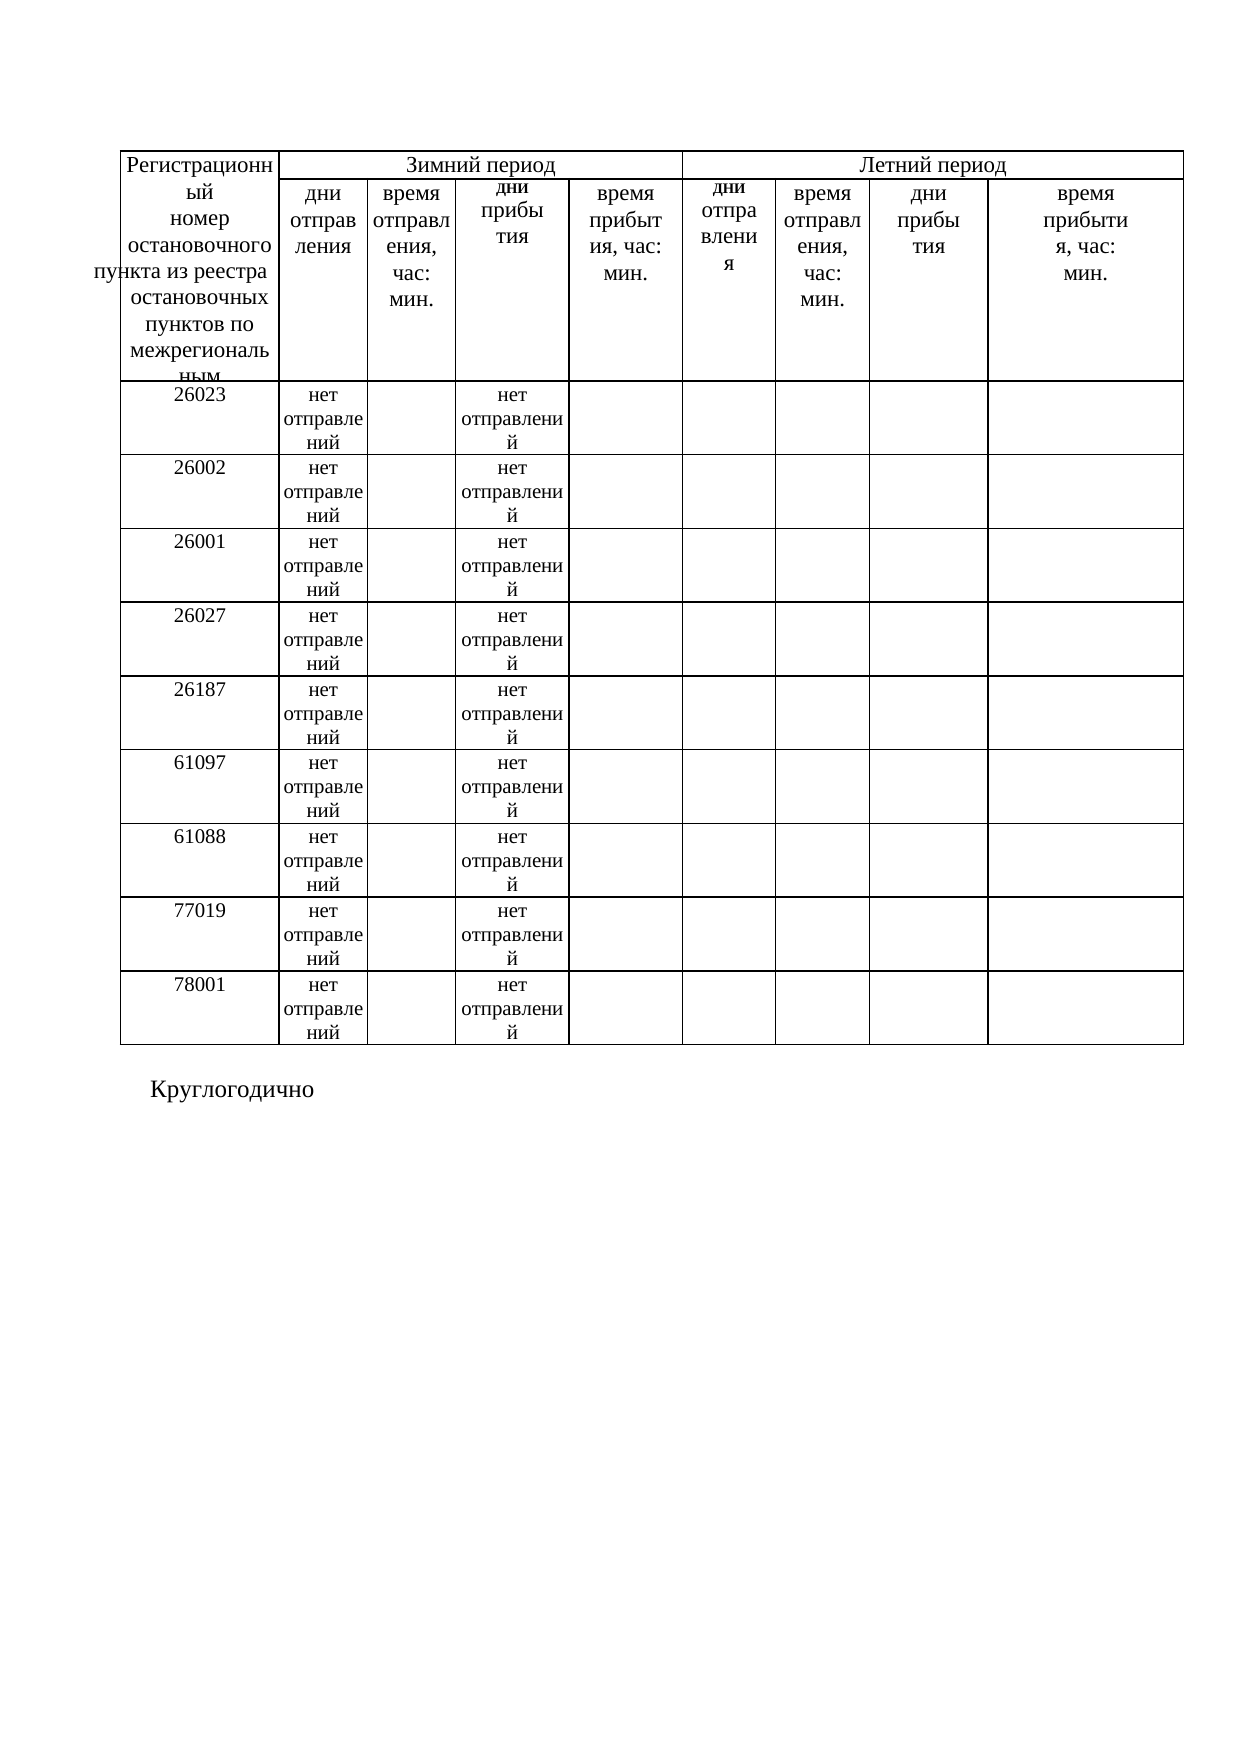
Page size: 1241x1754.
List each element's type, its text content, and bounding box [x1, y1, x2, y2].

table_cell [870, 529, 987, 601]
table_cell [683, 603, 775, 675]
table_cell [776, 824, 869, 896]
table_cell [776, 603, 869, 675]
table_cell нет отправлений [280, 677, 367, 749]
table_cell время прибыт ия, час: мин. [570, 180, 682, 380]
table_cell 26027 [121, 603, 278, 675]
table_cell [870, 455, 987, 527]
table_cell [368, 382, 455, 454]
table_cell нет отправлений [280, 455, 367, 527]
table_cell [683, 455, 775, 527]
table_cell [870, 603, 987, 675]
table_cell [989, 529, 1183, 601]
table_cell нет отправлений [456, 750, 568, 822]
table_cell нет отправлений [280, 972, 367, 1044]
table_cell [683, 677, 775, 749]
table_cell [776, 972, 869, 1044]
table_cell [989, 382, 1183, 454]
table_cell 26187 [121, 677, 278, 749]
table_cell [570, 382, 682, 454]
table_cell [683, 824, 775, 896]
table_cell дни отправ ления [280, 180, 367, 380]
table_cell [870, 677, 987, 749]
table_cell [368, 677, 455, 749]
table_cell 26001 [121, 529, 278, 601]
table_cell 77019 [121, 898, 278, 970]
table_cell [776, 750, 869, 822]
table_cell [368, 455, 455, 527]
table_cell [570, 529, 682, 601]
table_cell [870, 824, 987, 896]
table_cell время отправл ения, час: мин. [776, 180, 869, 380]
table_cell ДНИ отпра влени я [683, 180, 775, 380]
table_cell [989, 677, 1183, 749]
table_cell нет отправлений [456, 529, 568, 601]
table_cell нет отправлений [456, 972, 568, 1044]
table_cell [368, 898, 455, 970]
table_cell [989, 603, 1183, 675]
table_cell нет отправлений [280, 824, 367, 896]
table_cell нет отправлений [456, 455, 568, 527]
table_cell [368, 750, 455, 822]
table_header Летний период [683, 152, 1183, 178]
table_cell [870, 750, 987, 822]
table_cell нет отправлений [280, 750, 367, 822]
table_cell [570, 677, 682, 749]
table_cell [683, 382, 775, 454]
table_cell [776, 529, 869, 601]
table_cell время отправл ения, час: мин. [368, 180, 455, 380]
table_cell [683, 529, 775, 601]
table_cell [683, 750, 775, 822]
table_cell нет отправлений [280, 898, 367, 970]
table_cell 26023 [121, 382, 278, 454]
table_cell [870, 972, 987, 1044]
text Круглогодично [150, 1074, 1090, 1103]
table_cell нет отправлений [280, 382, 367, 454]
table_cell нет отправлений [280, 603, 367, 675]
table_cell дни прибы тия [870, 180, 987, 380]
table_cell [989, 824, 1183, 896]
table_cell время прибыти я, час: мин. [989, 180, 1183, 380]
table_cell [570, 603, 682, 675]
table_cell нет отправлений [456, 898, 568, 970]
table_cell [683, 898, 775, 970]
table_cell [368, 824, 455, 896]
table_cell [570, 972, 682, 1044]
table_cell [570, 898, 682, 970]
table_cell [570, 455, 682, 527]
table_cell [776, 382, 869, 454]
table_cell [870, 898, 987, 970]
table_cell [776, 898, 869, 970]
table_cell [776, 677, 869, 749]
table_cell [989, 898, 1183, 970]
table_cell [989, 750, 1183, 822]
table_cell [570, 824, 682, 896]
table_cell [368, 972, 455, 1044]
table_cell 26002 [121, 455, 278, 527]
table_header Зимний период [280, 152, 682, 178]
table_cell 78001 [121, 972, 278, 1044]
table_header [121, 152, 278, 380]
table_cell ДНИ прибы тия [456, 180, 568, 380]
table_cell [368, 603, 455, 675]
table_cell [989, 972, 1183, 1044]
table_cell нет отправлений [456, 382, 568, 454]
table_cell [776, 455, 869, 527]
table_cell [683, 972, 775, 1044]
table_cell нет отправлений [280, 529, 367, 601]
table_cell нет отправлений [456, 677, 568, 749]
table_cell [989, 455, 1183, 527]
table_cell [870, 382, 987, 454]
table_cell 61097 [121, 750, 278, 822]
table_cell [368, 529, 455, 601]
table_cell [570, 750, 682, 822]
table_cell нет отправлений [456, 824, 568, 896]
table_cell 61088 [121, 824, 278, 896]
table_cell нет отправлений [456, 603, 568, 675]
